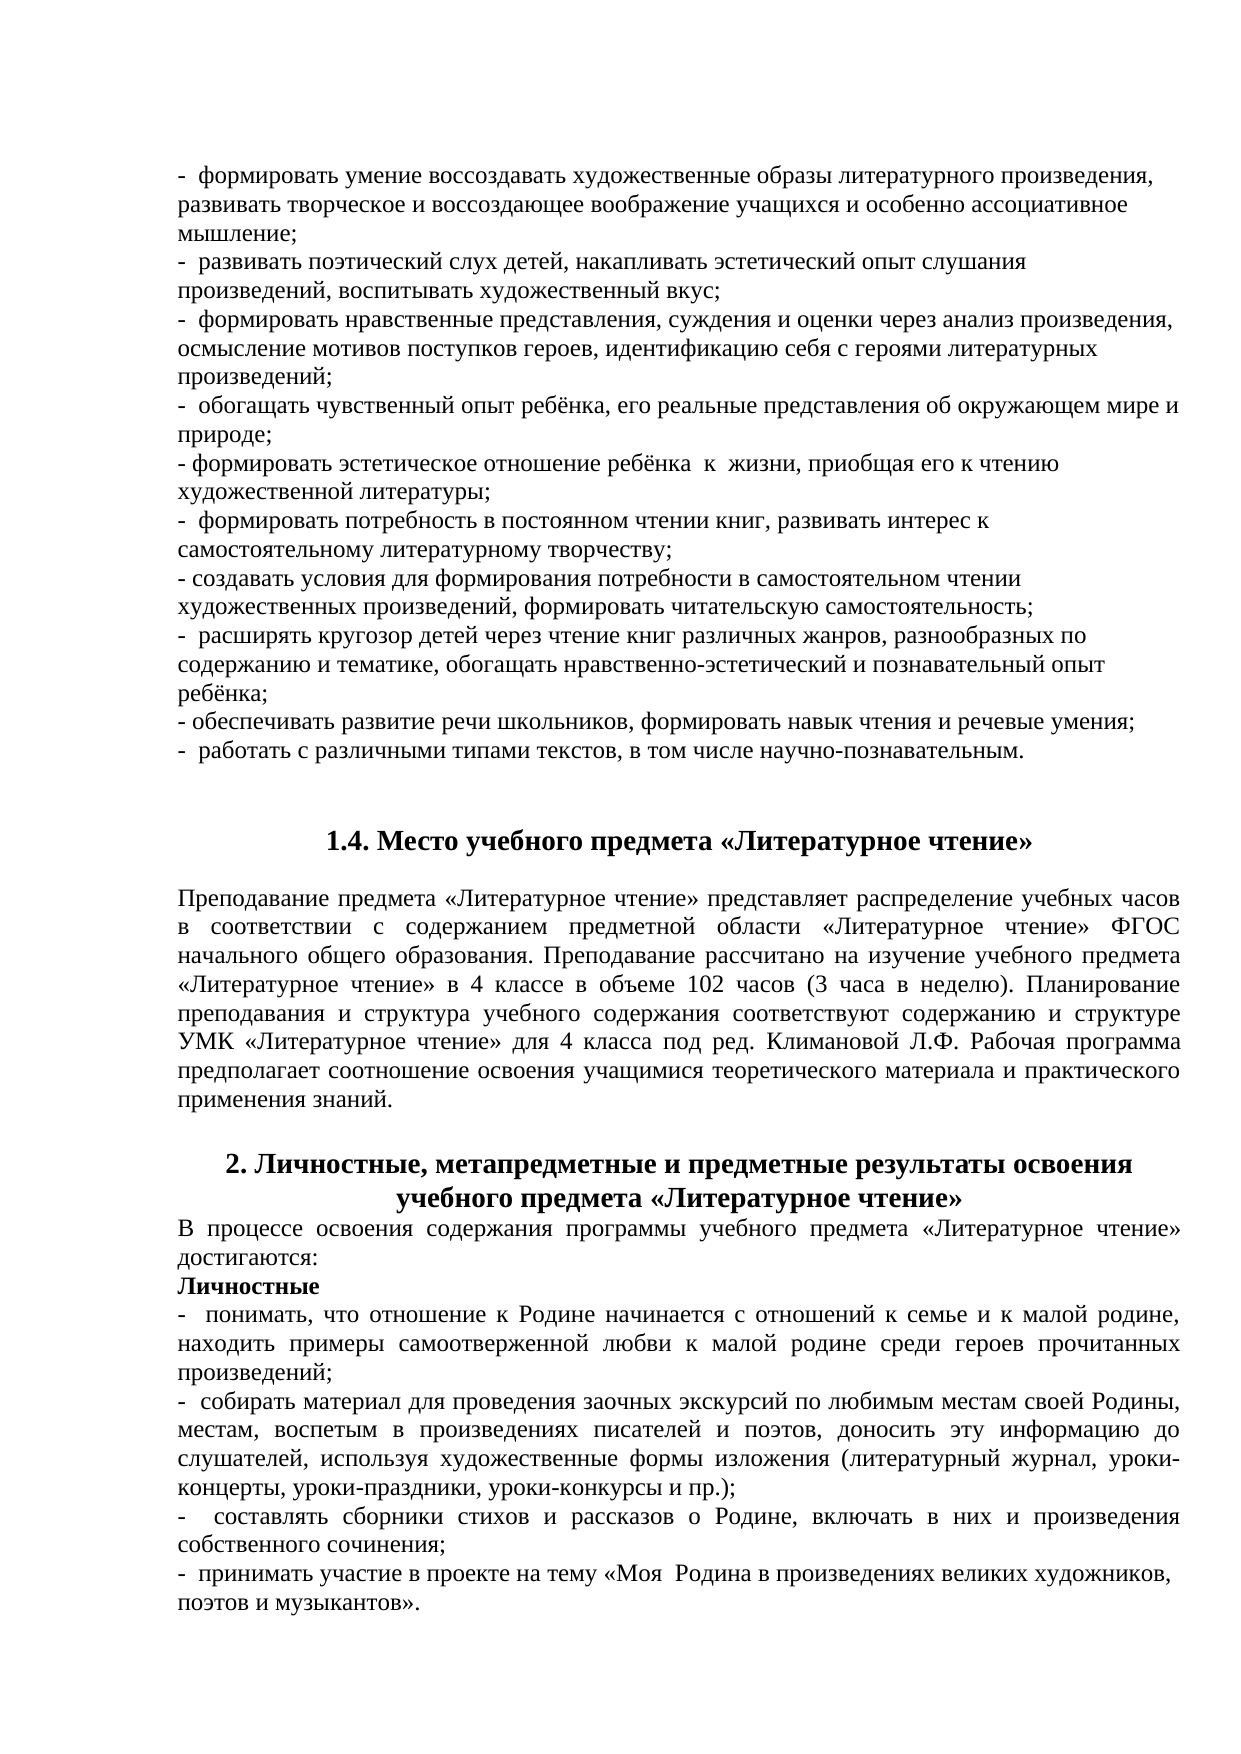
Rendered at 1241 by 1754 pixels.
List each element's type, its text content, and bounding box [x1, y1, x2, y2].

text - собирать материал для проведения заочных экскурсий по любимым местам своей Родины, местам, воспетым в произведениях писателей и поэтов, доносить эту информацию до слушателей, используя художественные формы изложения (литературный журнал, уроки-концерты, уроки-праздники, уроки-конкурсы и пр.); [177, 1386, 1181, 1501]
text - формировать умение воссоздавать художественные образы литературного произведения, развивать творческое и воссоздающее воображение учащихся и особенно ассоциативное мышление; [177, 160, 1181, 246]
list 1.4. Место учебного предмета «Литературное чтение» [177, 823, 1181, 857]
text - формировать эстетическое отношение ребёнка к жизни, приобщая его к чтению художественной литературы; [177, 448, 1181, 505]
text - создавать условия для формирования потребности в самостоятельном чтении художественных произведений, формировать читательскую самостоятельность; [177, 563, 1181, 620]
text - составлять сборники стихов и рассказов о Родине, включать в них и произведения собственного сочинения; [177, 1501, 1181, 1558]
text - формировать потребность в постоянном чтении книг, развивать интерес к самостоятельному литературному творчеству; [177, 505, 1181, 563]
text - понимать, что отношение к Родине начинается с отношений к семье и к малой родине, находить примеры самоотверженной любви к малой родине среди героев прочитанных произведений; [177, 1299, 1181, 1386]
text 2. Личностные, метапредметные и предметные результаты освоения учебного предмета «Литературное чтение» [177, 1146, 1181, 1213]
text Преподавание предмета «Литературное чтение» представляет распределение учебных часов в соответствии с содержанием предметной области «Литературное чтение» ФГОС начального общего образования. Преподавание рассчитано на изучение учебного предмета «Литературное чтение» в 4 классе в объеме 102 часов (3 часа в неделю). Планирование преподавания и структура учебного содержания соответствуют содержанию и структуре УМК «Литературное чтение» для 4 класса под ред. Климановой Л.Ф. Рабочая программа предполагает соотношение освоения учащимися теоретического материала и практического применения знаний. [177, 883, 1181, 1113]
text - расширять кругозор детей через чтение книг различных жанров, разнообразных по содержанию и тематике, обогащать нравственно-эстетический и познавательный опыт ребёнка; [177, 620, 1181, 706]
text - обогащать чувственный опыт ребёнка, его реальные представления об окружающем мире и природе; [177, 390, 1181, 448]
text - принимать участие в проекте на тему «Моя Родина в произведениях великих художников, поэтов и музыкантов». [177, 1558, 1181, 1616]
text - формировать нравственные представления, суждения и оценки через анализ произведения, осмысление мотивов поступков героев, идентификацию себя с героями литературных произведений; [177, 304, 1181, 390]
text В процессе освоения содержания программы учебного предмета «Литературное чтение» достигаются: [177, 1213, 1181, 1271]
text - работать с различными типами текстов, в том числе научно-познавательным. [177, 735, 1181, 764]
text - обеспечивать развитие речи школьников, формировать навык чтения и речевые умения; [177, 706, 1181, 735]
text - развивать поэтический слух детей, накапливать эстетический опыт слушания произведений, воспитывать художественный вкус; [177, 246, 1181, 304]
text Личностные [177, 1271, 1181, 1299]
